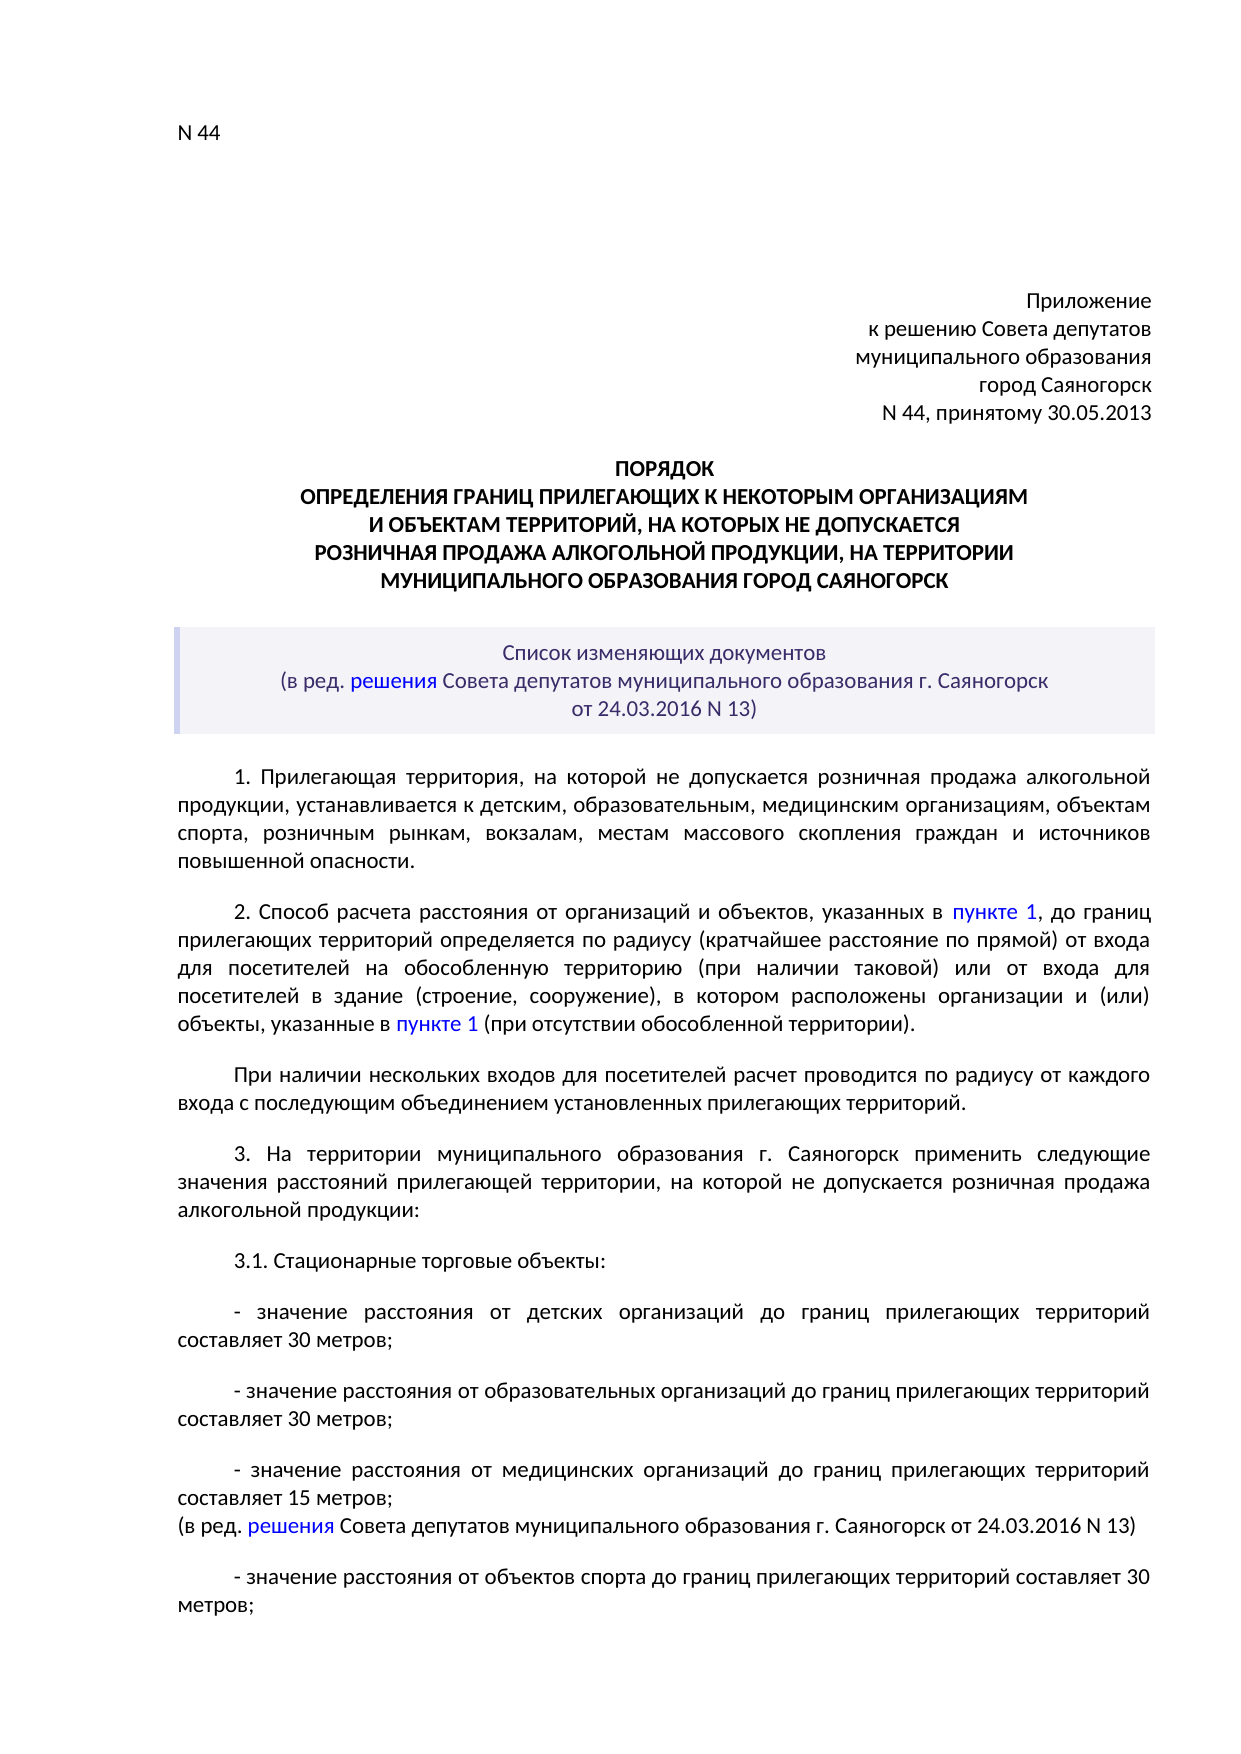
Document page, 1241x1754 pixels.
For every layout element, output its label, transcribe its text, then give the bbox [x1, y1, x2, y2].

text N 44 [177, 118, 1152, 146]
text - значение расстояния от объектов спорта до границ прилегающих территорий составляет 30 метров; [177, 1562, 1152, 1618]
text - значение расстояния от образовательных организаций до границ прилегающих территорий составляет 30 метров; [177, 1376, 1152, 1432]
title ОПРЕДЕЛЕНИЯ ГРАНИЦ ПРИЛЕГАЮЩИХ К НЕКОТОРЫМ ОРГАНИЗАЦИЯМ [177, 482, 1152, 510]
text 3.1. Стационарные торговые объекты: [177, 1246, 1152, 1274]
text - значение расстояния от медицинских организаций до границ прилегающих территорий составляет 15 метров; [177, 1455, 1152, 1511]
text Приложение [177, 286, 1152, 314]
text муниципального образования [177, 342, 1152, 370]
title ПОРЯДОК [177, 454, 1152, 482]
text к решению Совета депутатов [177, 314, 1152, 342]
text 1. Прилегающая территория, на которой не допускается розничная продажа алкогольной продукции, устанавливается к детским, образовательным, медицинским организациям, объектам спорта, розничным рынкам, вокзалам, местам массового скопления граждан и источников повышенной опасности. [177, 762, 1152, 874]
text 3. На территории муниципального образования г. Саяногорск применить следующие значения расстояний прилегающей территории, на которой не допускается розничная продажа алкогольной продукции: [177, 1139, 1152, 1223]
title МУНИЦИПАЛЬНОГО ОБРАЗОВАНИЯ ГОРОД САЯНОГОРСК [177, 566, 1152, 594]
title И ОБЪЕКТАМ ТЕРРИТОРИЙ, НА КОТОРЫХ НЕ ДОПУСКАЕТСЯ [177, 510, 1152, 538]
table_header Список изменяющих документов (в ред. решения Совета депутатов муниципального образования г. Саяногорск от 24.03.2016 N 13) [180, 627, 1149, 734]
text - значение расстояния от детских организаций до границ прилегающих территорий составляет 30 метров; [177, 1297, 1152, 1353]
text (в ред. решения Совета депутатов муниципального образования г. Саяногорск от 24.03.2016 N 13) [177, 1511, 1152, 1539]
text N 44, принятому 30.05.2013 [177, 398, 1152, 426]
text город Саяногорск [177, 370, 1152, 398]
text 2. Способ расчета расстояния от организаций и объектов, указанных в пункте 1, до границ прилегающих территорий определяется по радиусу (кратчайшее расстояние по прямой) от входа для посетителей на обособленную территорию (при наличии таковой) или от входа для посетителей в здание (строение, сооружение), в котором расположены организации и (или) объекты, указанные в пункте 1 (при отсутствии обособленной территории). [177, 897, 1152, 1037]
title РОЗНИЧНАЯ ПРОДАЖА АЛКОГОЛЬНОЙ ПРОДУКЦИИ, НА ТЕРРИТОРИИ [177, 538, 1152, 566]
text При наличии нескольких входов для посетителей расчет проводится по радиусу от каждого входа с последующим объединением установленных прилегающих территорий. [177, 1060, 1152, 1116]
